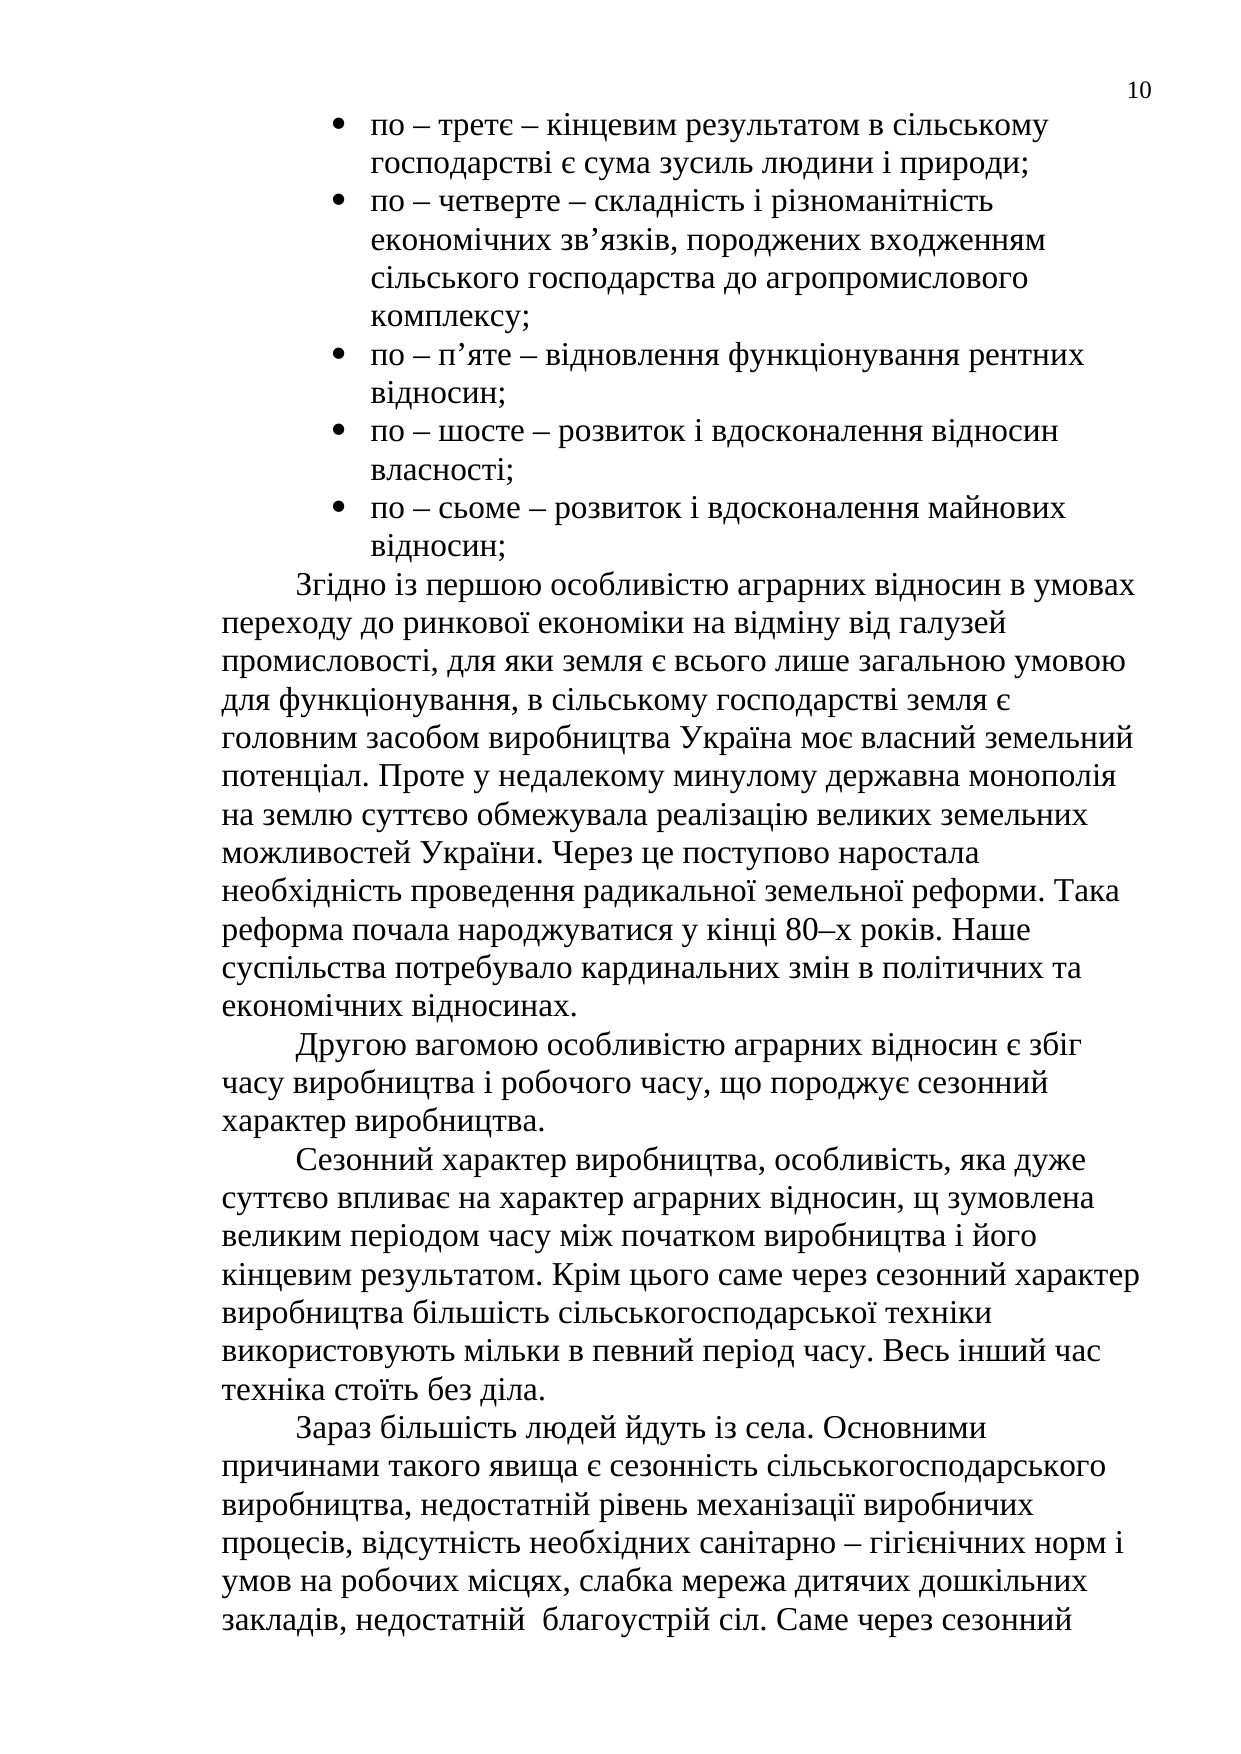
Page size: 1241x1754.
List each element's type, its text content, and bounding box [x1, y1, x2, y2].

list по – сьоме – розвиток і вдосконалення майнових відносин; [333, 487, 1152, 564]
list по – п’яте – відновлення функціонування рентних відносин; [333, 334, 1152, 410]
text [221, 1407, 1152, 1637]
list по – шосте – розвиток і вдосконалення відносин власності; [333, 410, 1152, 487]
list по – четверте – складність і різноманітність економічних зв’язків, породжених входженням сільського господарства до агропромислового комплексу; [333, 180, 1152, 334]
list по – третє – кінцевим результатом в сільському господарстві є сума зусиль людини і природи; [333, 104, 1152, 180]
text Згідно із першою особливістю аграрних відносин в умовах переходу до ринкової економіки на відміну від галузей промисловості, для яки земля є всього лише загальною умовою для функціонування, в сільському господарстві земля є головним засобом виробництва Україна моє власний земельний потенціал. Проте у недалекому минулому державна монополія на землю суттєво обмежувала реалізацію великих земельних можливостей України. Через це поступово наростала необхідність проведення радикальної земельної реформи. Така реформа почала народжуватися у кінці 80–х років. Наше суспільства потребувало кардинальних змін в політичних та економічних відносинах. [221, 564, 1152, 1024]
text Другою вагомою особливістю аграрних відносин є збіг часу виробництва і робочого часу, що породжує сезонний характер виробництва. [221, 1024, 1152, 1139]
text Сезонний характер виробництва, особливість, яка дуже суттєво впливає на характер аграрних відносин, щ зумовлена великим періодом часу між початком виробництва і його кінцевим результатом. Крім цього саме через сезонний характер виробництва більшість сільськогосподарської техніки використовують мільки в певний період часу. Весь інший час техніка стоїть без діла. [221, 1139, 1152, 1407]
